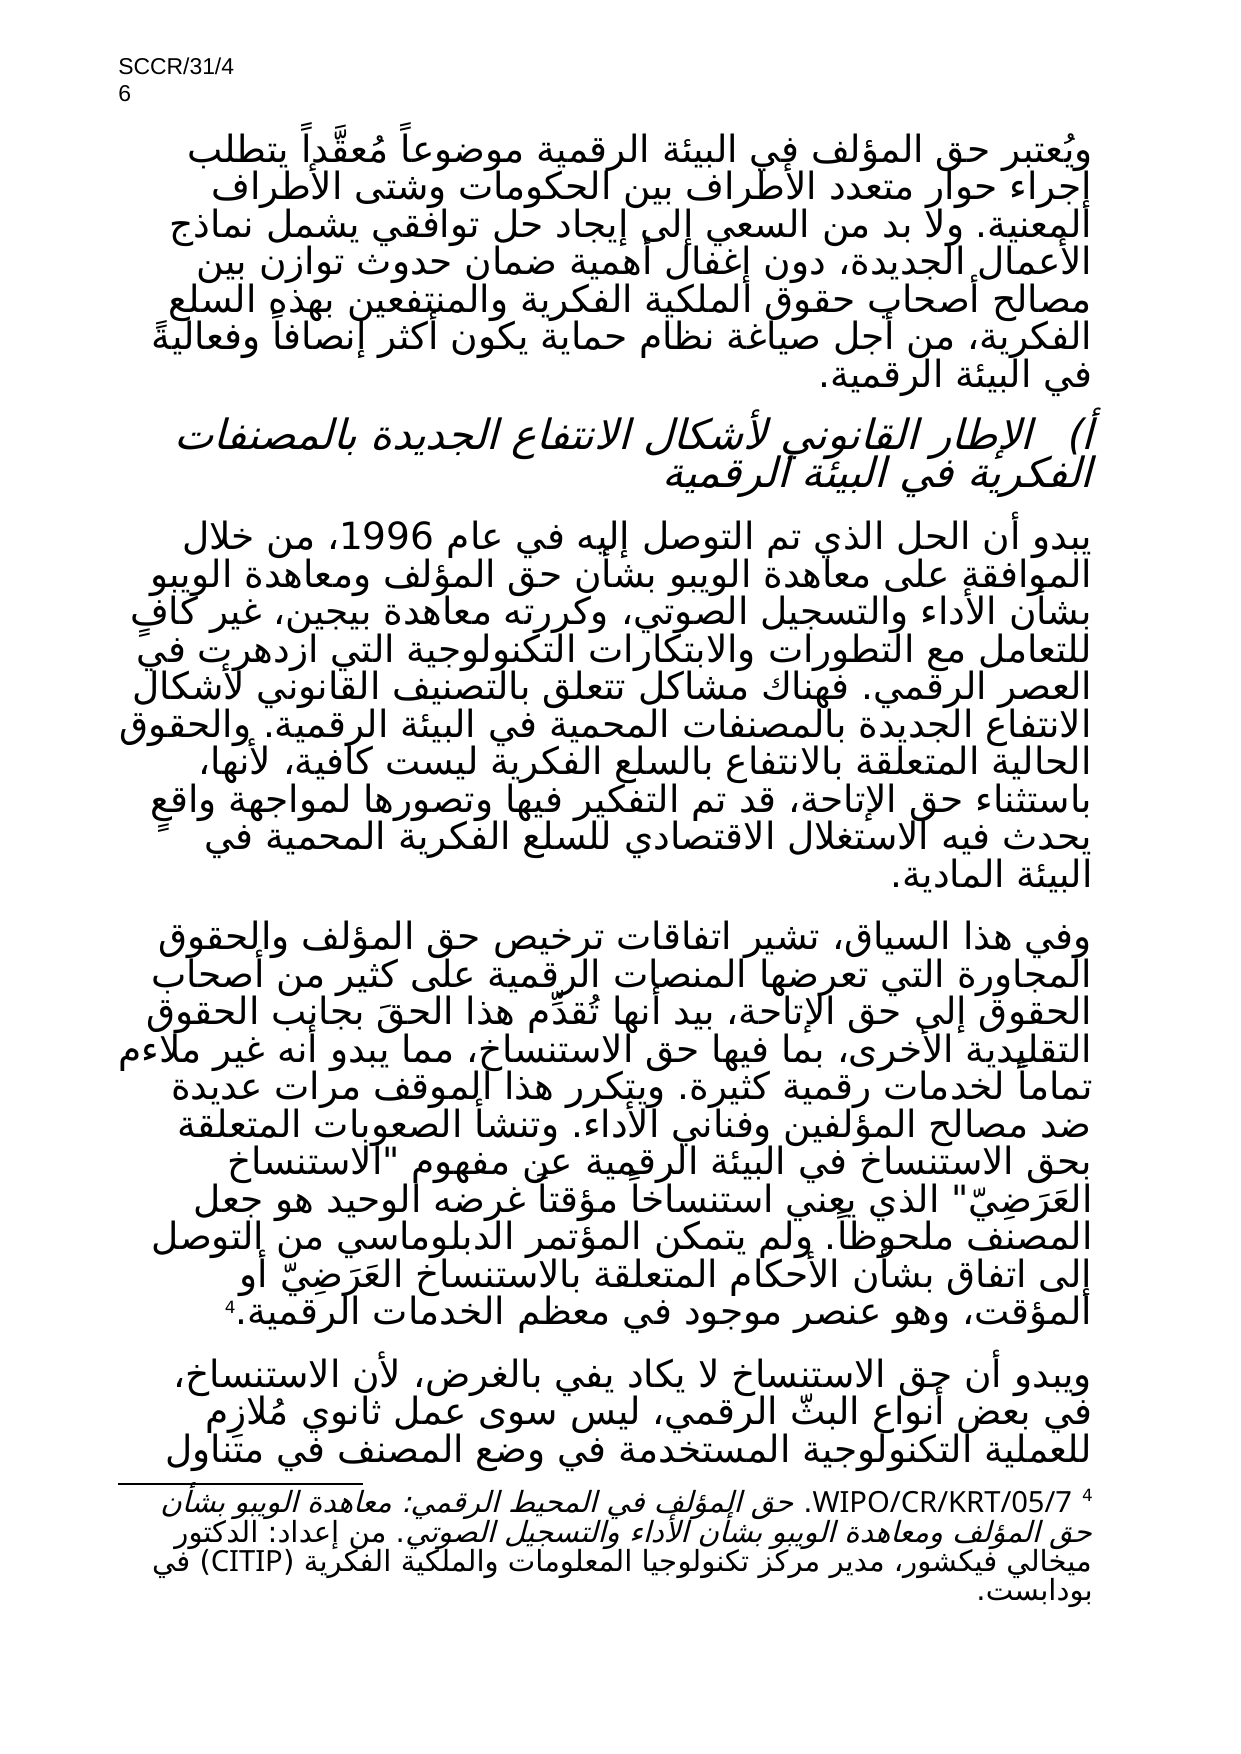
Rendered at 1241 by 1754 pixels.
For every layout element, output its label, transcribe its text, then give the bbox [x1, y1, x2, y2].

text أ) الإطار القانوني لأشكال الانتفاع الجديدة بالمصنفات الفكرية في البيئة الرقمية [118, 420, 1092, 495]
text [118, 1357, 1092, 1470]
text وفي هذا السياق، تشير اتفاقات ترخيص حق المؤلف والحقوق المجاورة التي تعرضها المنصات الرقمية على كثير من أصحاب الحقوق إلى حق الإتاحة، بيد أنها تُقدِّم هذا الحقَ بجانب الحقوق التقليدية الأخرى، بما فيها حق الاستنساخ، مما يبدو أنه غير ملاءم تماماً لخدمات رقمية كثيرة. ويتكرر هذا الموقف مرات عديدة ضد مصالح المؤلفين وفناني الأداء. وتنشأ الصعوبات المتعلقة بحق الاستنساخ في البيئة الرقمية عن مفهوم "الاستنساخ العَرَضِيّ" الذي يعني استنساخاً مؤقتاً غرضه الوحيد هو جعل المصنف ملحوظاً. ولم يتمكن المؤتمر الدبلوماسي من التوصل إلى اتفاق بشأن الأحكام المتعلقة بالاستنساخ العَرَضِيّ أو المؤقت، وهو عنصر موجود في معظم الخدمات الرقمية. [118, 920, 1092, 1332]
text يبدو أن الحل الذي تم التوصل إليه في عام 1996، من خلال الموافقة على معاهدة الويبو بشأن حق المؤلف ومعاهدة الويبو بشأن الأداء والتسجيل الصوتي، وكررته معاهدة بيجين، غير كافٍ للتعامل مع التطورات والابتكارات التكنولوجية التي ازدهرت في العصر الرقمي. فهناك مشاكل تتعلق بالتصنيف القانوني لأشكال الانتفاع الجديدة بالمصنفات المحمية في البيئة الرقمية. والحقوق الحالية المتعلقة بالانتفاع بالسلع الفكرية ليست كافية، لأنها، باستثناء حق الإتاحة، قد تم التفكير فيها وتصورها لمواجهة واقعٍ يحدث فيه الاستغلال الاقتصادي للسلع الفكرية المحمية في البيئة المادية. [118, 520, 1092, 895]
text ويُعتبر حق المؤلف في البيئة الرقمية موضوعاً مُعقَّداً يتطلب إجراء حوار متعدد الأطراف بين الحكومات وشتى الأطراف المعنية. ولا بد من السعي إلى إيجاد حل توافقي يشمل نماذج الأعمال الجديدة، دون إغفال أهمية ضمان حدوث توازن بين مصالح أصحاب حقوق الملكية الفكرية والمنتفعين بهذه السلع الفكرية، من أجل صياغة نظام حماية يكون أكثر إنصافاً وفعاليةً في البيئة الرقمية. [118, 132, 1092, 395]
